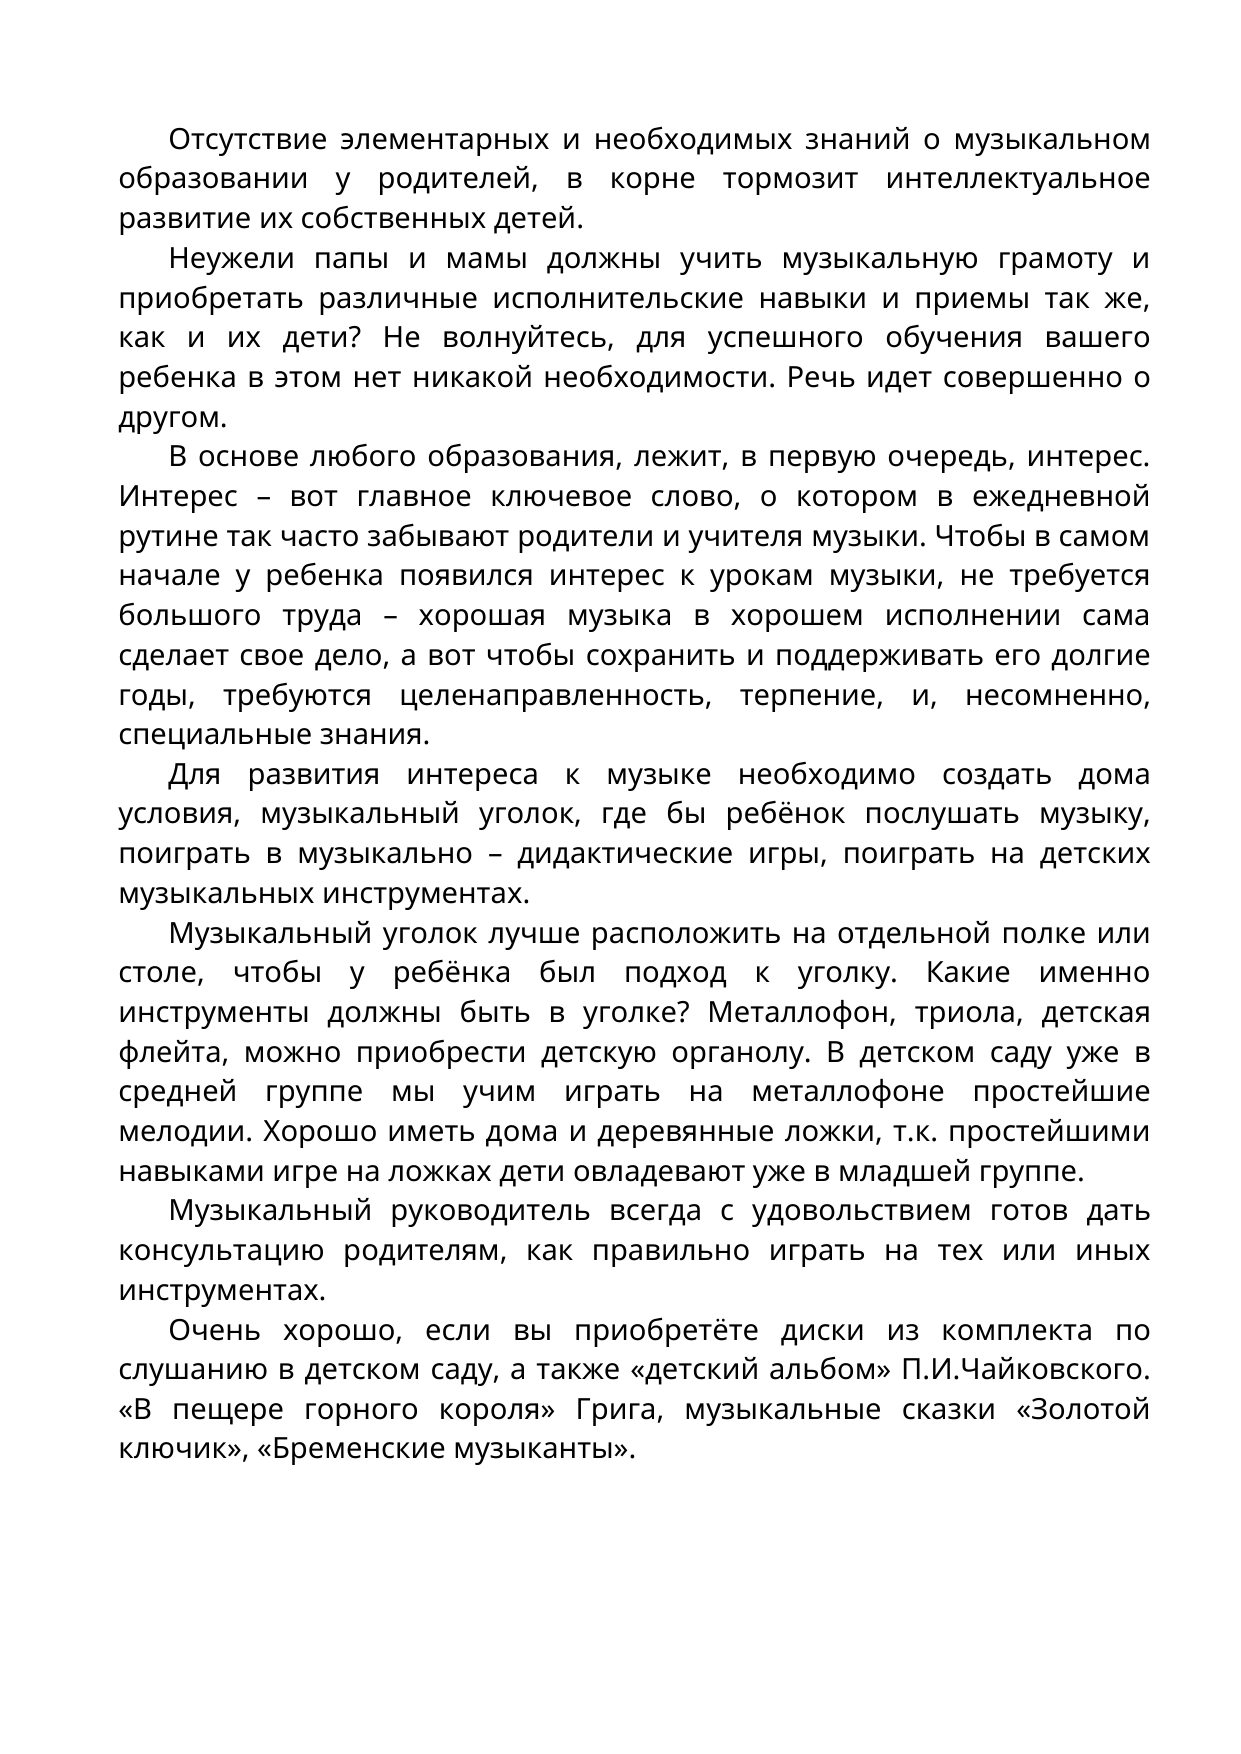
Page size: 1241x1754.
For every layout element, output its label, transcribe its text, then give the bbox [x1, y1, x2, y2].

text Музыкальный руководитель всегда с удовольствием готов дать консультацию родителям, как правильно играть на тех или иных инструментах. [118, 1190, 1152, 1309]
text Для развития интереса к музыке необходимо создать дома условия, музыкальный уголок, где бы ребёнок послушать музыку, поиграть в музыкально – дидактические игры, поиграть на детских музыкальных инструментах. [118, 753, 1152, 912]
text Отсутствие элементарных и необходимых знаний о музыкальном образовании у родителей, в корне тормозит интеллектуальное развитие их собственных детей. [118, 118, 1152, 237]
text Неужели папы и мамы должны учить музыкальную грамоту и приобретать различные исполнительские навыки и приемы так же, как и их дети? Не волнуйтесь, для успешного обучения вашего ребенка в этом нет никакой необходимости. Речь идет совершенно о другом. [118, 237, 1152, 436]
text Музыкальный уголок лучше расположить на отдельной полке или столе, чтобы у ребёнка был подход к уголку. Какие именно инструменты должны быть в уголке? Металлофон, триола, детская флейта, можно приобрести детскую органолу. В детском саду уже в средней группе мы учим играть на металлофоне простейшие мелодии. Хорошо иметь дома и деревянные ложки, т.к. простейшими навыками игре на ложках дети овладевают уже в младшей группе. [118, 912, 1152, 1190]
text Очень хорошо, если вы приобретёте диски из комплекта по слушанию в детском саду, а также «детский альбом» П.И.Чайковского. «В пещере горного короля» Грига, музыкальные сказки «Золотой ключик», «Бременские музыканты». [118, 1309, 1152, 1467]
text В основе любого образования, лежит, в первую очередь, интерес. Интерес – вот главное ключевое слово, о котором в ежедневной рутине так часто забывают родители и учителя музыки. Чтобы в самом начале у ребенка появился интерес к урокам музыки, не требуется большого труда – хорошая музыка в хорошем исполнении сама сделает свое дело, а вот чтобы сохранить и поддерживать его долгие годы, требуются целенаправленность, терпение, и, несомненно, специальные знания. [118, 436, 1152, 753]
